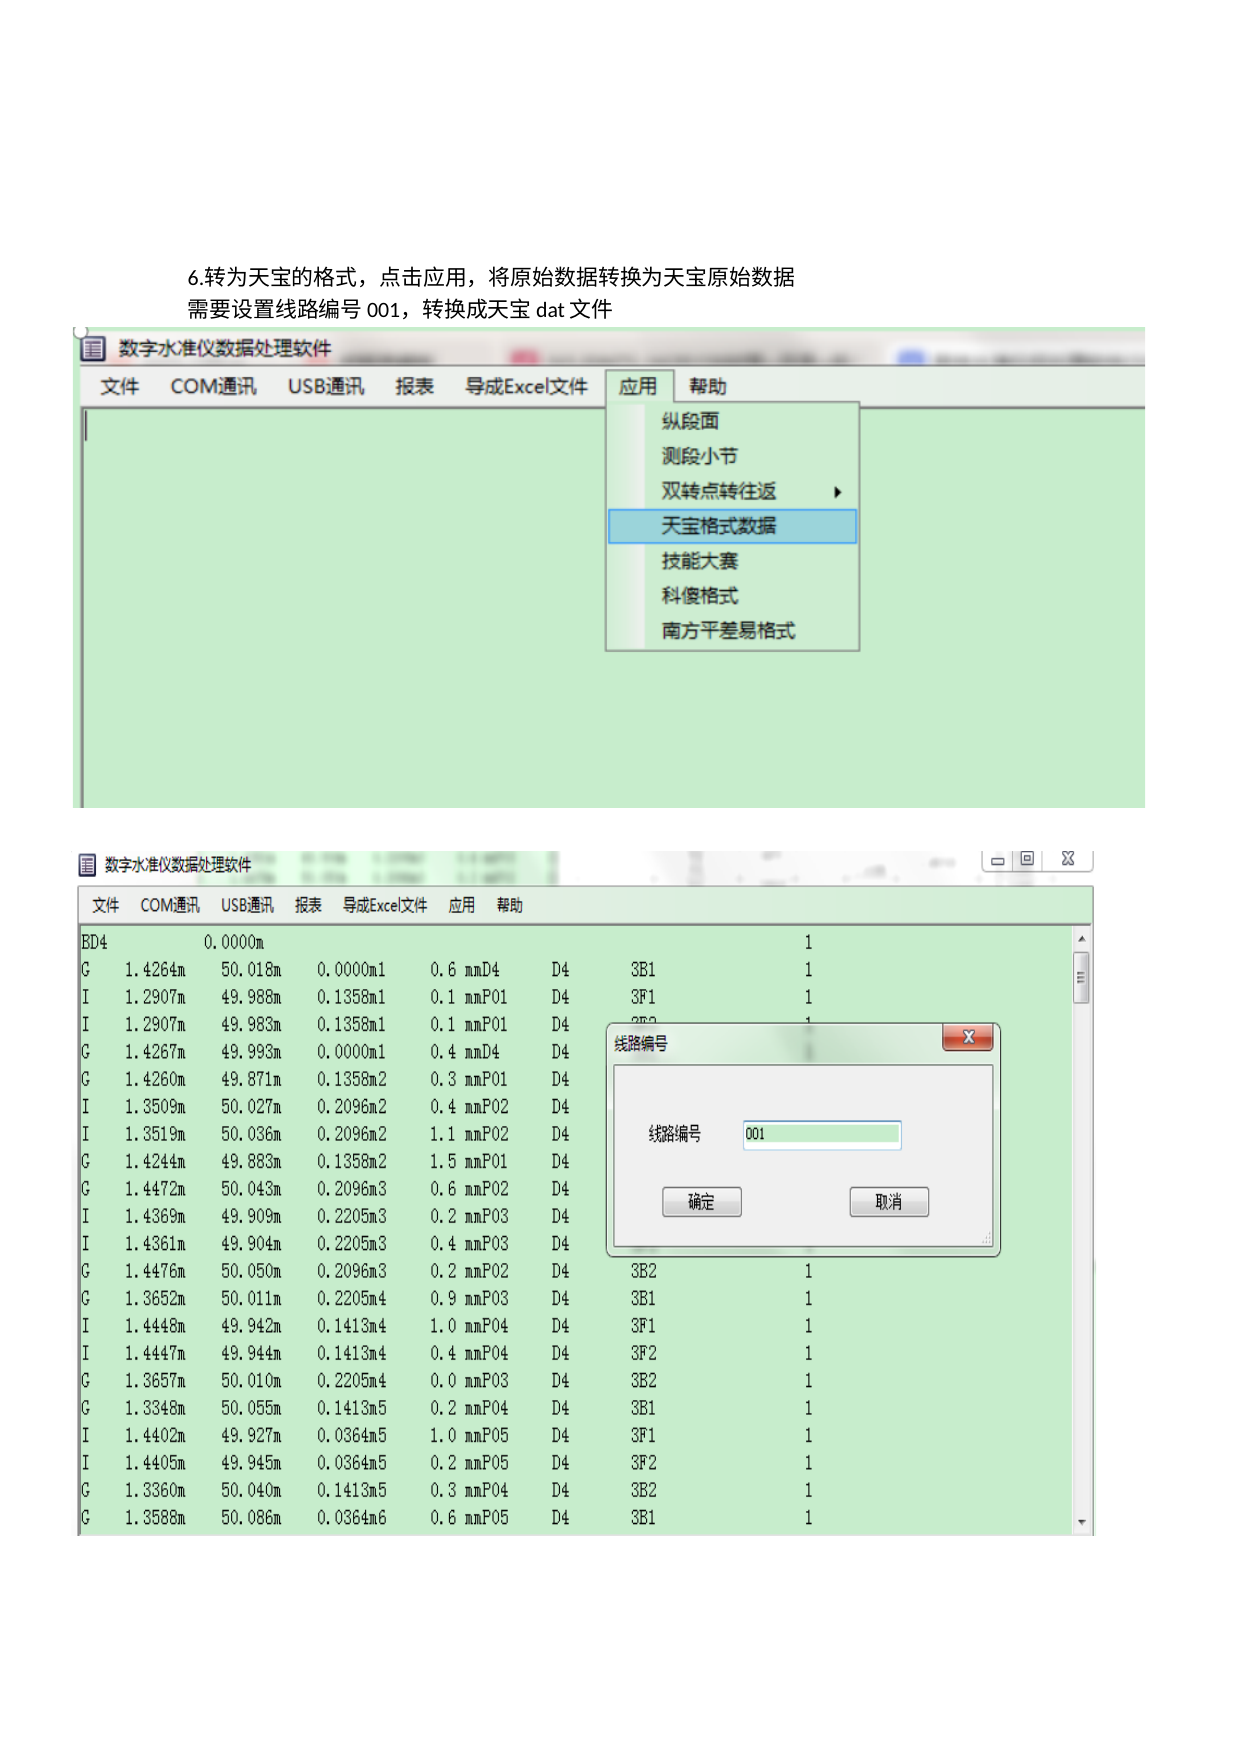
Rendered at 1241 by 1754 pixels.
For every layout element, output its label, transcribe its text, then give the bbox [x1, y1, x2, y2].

picture [72, 327, 1146, 808]
text 6.转为天宝的格式，点击应用，将原始数据转换为天宝原始数据 [187, 259, 1053, 292]
picture [71, 851, 1097, 1536]
text 需要设置线路编号001，转换成天宝dat文件 [187, 292, 1053, 324]
